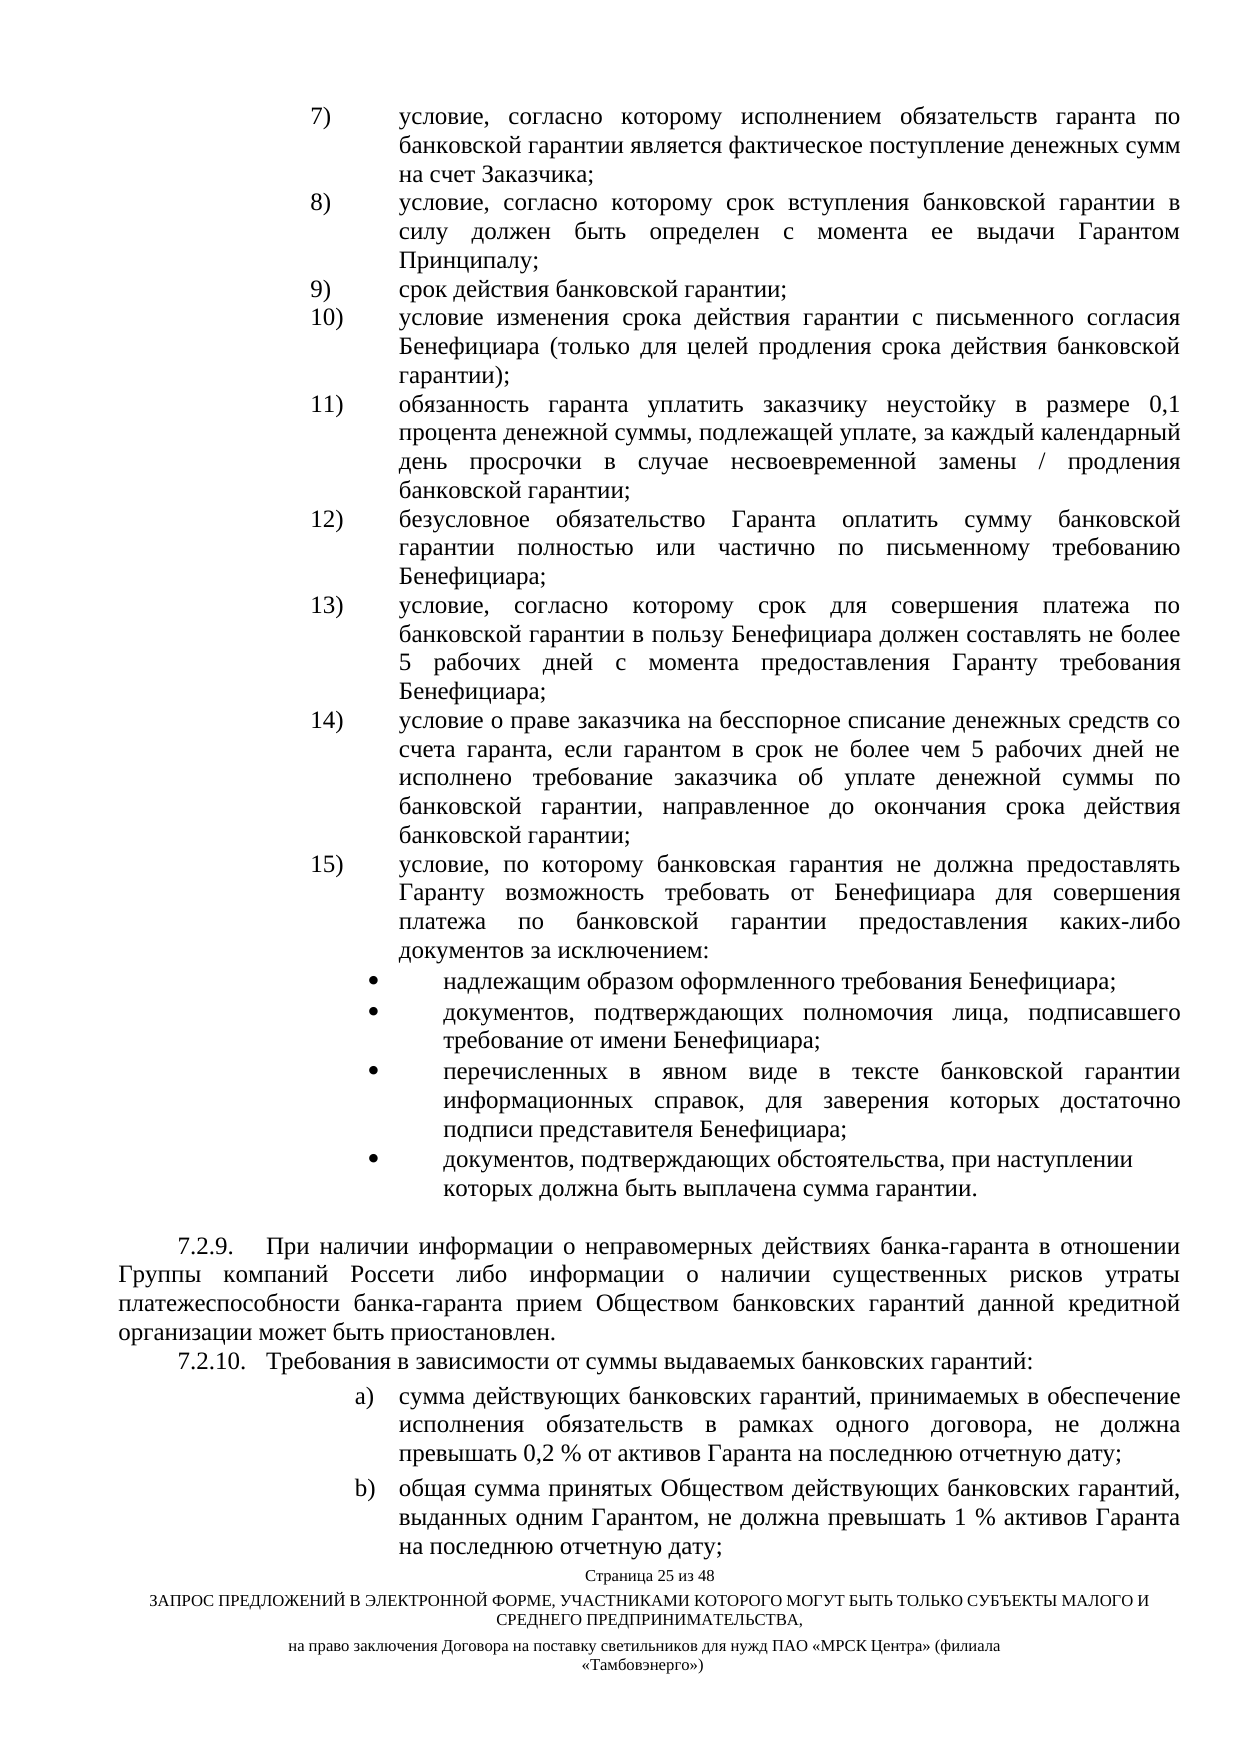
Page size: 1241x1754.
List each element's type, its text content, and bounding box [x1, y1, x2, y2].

list обязанность гаранта уплатить заказчику неустойку в размере 0,1 процента денежной суммы, подлежащей уплате, за каждый календарный день просрочки в случае несвоевременной замены / продления банковской гарантии; [310, 389, 1181, 504]
list безусловное обязательство Гаранта оплатить сумму банковской гарантии полностью или частично по письменному требованию Бенефициара; [310, 504, 1181, 590]
list условие, согласно которому срок для совершения платежа по банковской гарантии в пользу Бенефициара должен составлять не более 5 рабочих дней с момента предоставления Гаранту требования Бенефициара; [310, 590, 1181, 705]
list срок действия банковской гарантии; [310, 274, 1181, 302]
list документов, подтверждающих полномочия лица, подписавшего требование от имени Бенефициара; [369, 997, 1181, 1054]
list условие, согласно которому срок вступления банковской гарантии в силу должен быть определен с момента ее выдачи Гарантом Принципалу; [310, 187, 1181, 274]
list Требования в зависимости от суммы выдаваемых банковских гарантий: [118, 1346, 1181, 1374]
list документов, подтверждающих обстоятельства, при наступлении которых должна быть выплачена сумма гарантии. [369, 1144, 1181, 1202]
list При наличии информации о неправомерных действиях банка-гаранта в отношении Группы компаний Россети либо информации о наличии существенных рисков утраты платежеспособности банка-гаранта прием Обществом банковских гарантий данной кредитной организации может быть приостановлен. [118, 1231, 1181, 1346]
list условие, согласно которому исполнением обязательств гаранта по банковской гарантии является фактическое поступление денежных сумм на счет Заказчика; [310, 101, 1181, 187]
list перечисленных в явном виде в тексте банковской гарантии информационных справок, для заверения которых достаточно подписи представителя Бенефициара; [369, 1056, 1181, 1142]
list надлежащим образом оформленного требования Бенефициара; [369, 966, 1181, 994]
list общая сумма принятых Обществом действующих банковских гарантий, выданных одним Гарантом, не должна превышать 1 % активов Гаранта на последнюю отчетную дату; [354, 1473, 1181, 1559]
list сумма действующих банковских гарантий, принимаемых в обеспечение исполнения обязательств в рамках одного договора, не должна превышать 0,2 % от активов Гаранта на последнюю отчетную дату; [354, 1381, 1181, 1467]
list условие изменения срока действия гарантии с письменного согласия Бенефициара (только для целей продления срока действия банковской гарантии); [310, 302, 1181, 389]
list условие о праве заказчика на бесспорное списание денежных средств со счета гаранта, если гарантом в срок не более чем 5 рабочих дней не исполнено требование заказчика об уплате денежной суммы по банковской гарантии, направленное до окончания срока действия банковской гарантии; [310, 705, 1181, 849]
list условие, по которому банковская гарантия не должна предоставлять Гаранту возможность требовать от Бенефициара для совершения платежа по банковской гарантии предоставления каких-либо документов за исключением: [310, 849, 1181, 964]
